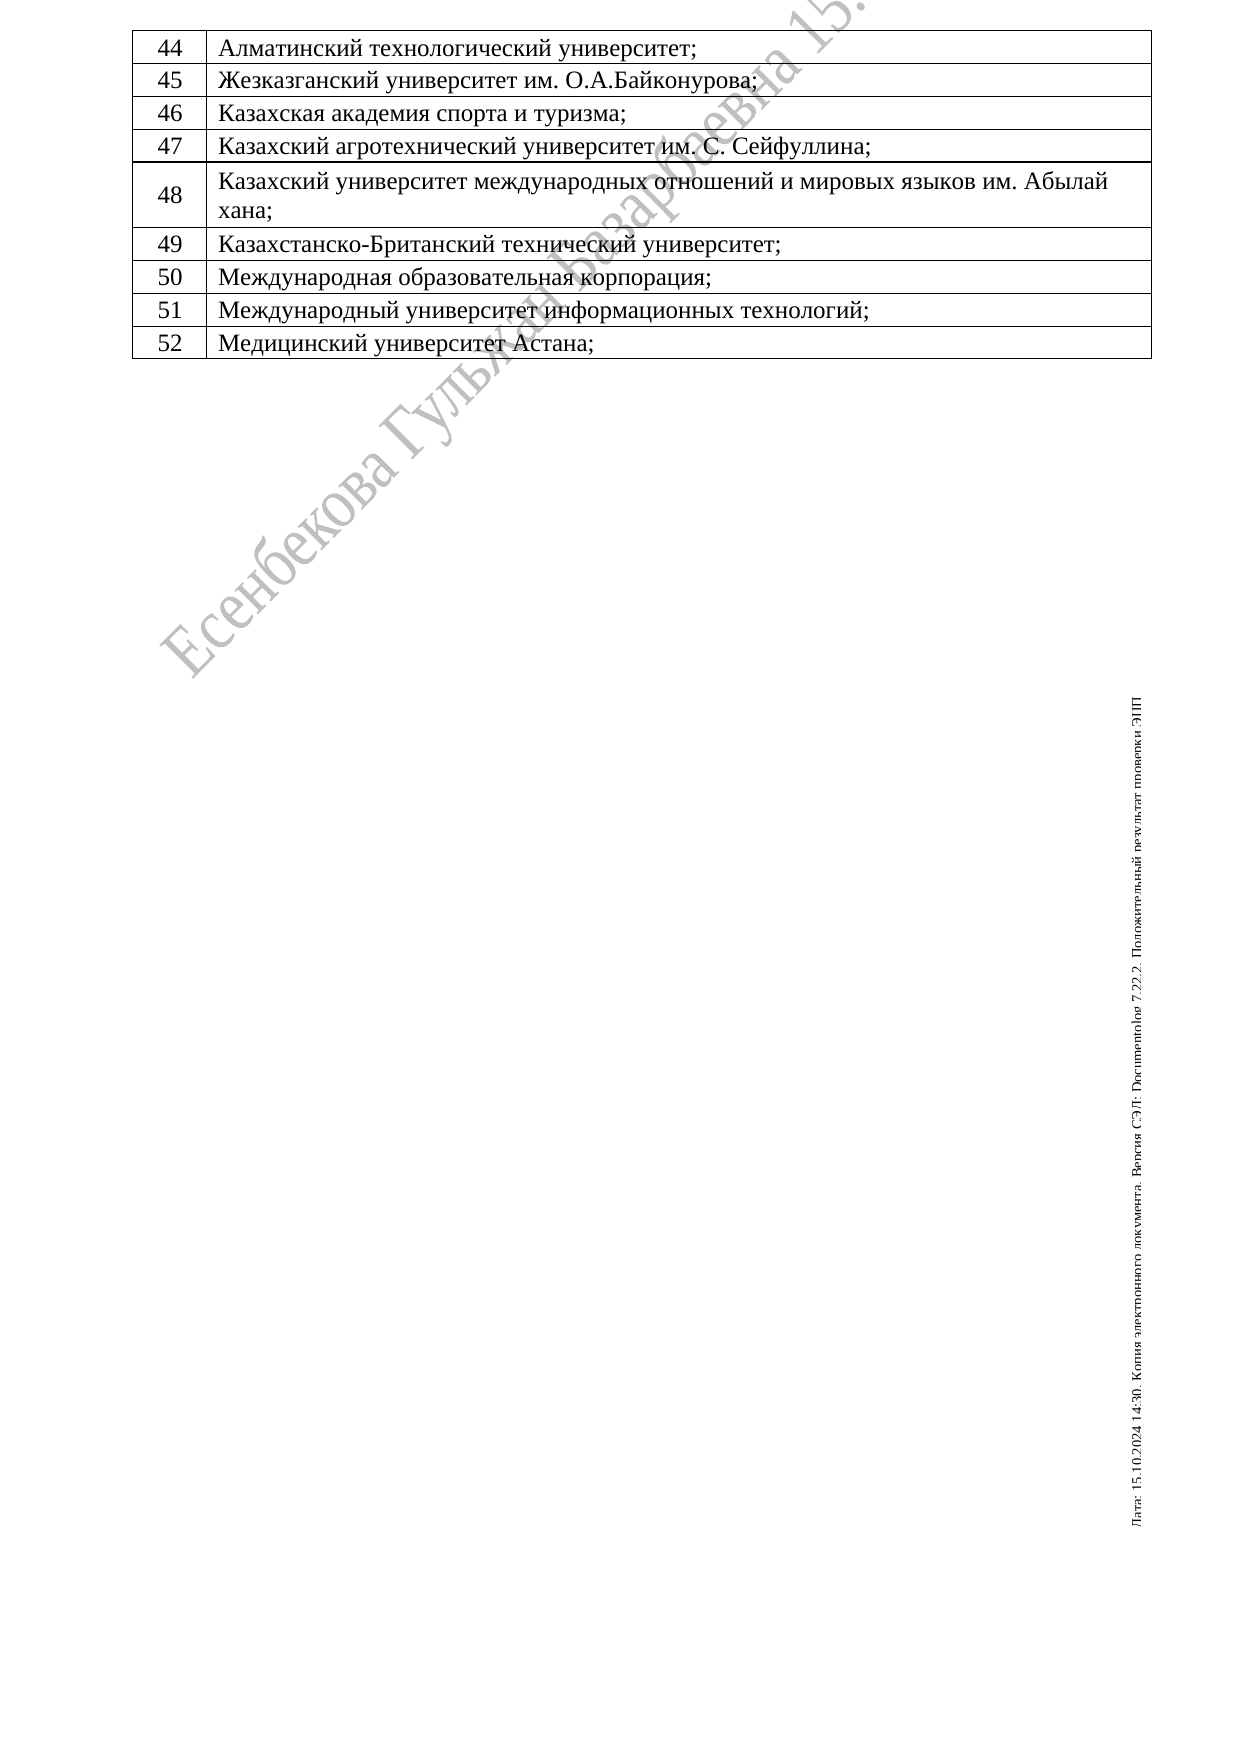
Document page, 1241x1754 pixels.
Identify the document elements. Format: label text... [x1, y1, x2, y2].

table_cell 46 [133, 97, 206, 129]
table_cell 50 [133, 261, 206, 293]
table_cell 44 [133, 31, 206, 63]
table_cell Казахская академия спорта и туризма; [207, 97, 1151, 129]
table_cell Международная образовательная корпорация; [207, 261, 1151, 293]
table_cell Жезказганский университет им. О.А.Байконурова; [207, 64, 1151, 96]
table_cell Медицинский университет Астана; [207, 327, 1151, 358]
table_cell Казахский агротехнический университет им. С. Сейфуллина; [207, 130, 1151, 161]
table_cell 45 [133, 64, 206, 96]
table_cell Алматинский технологический университет; [207, 31, 1151, 63]
table_cell Казахский университет международных отношений и мировых языков им. Абылай хана; [207, 163, 1151, 227]
table_cell 52 [133, 327, 206, 358]
table_cell Казахстанско-Британский технический университет; [207, 228, 1151, 260]
table_cell Международный университет информационных технологий; [207, 294, 1151, 326]
table_cell 47 [133, 130, 206, 161]
table_cell 51 [133, 294, 206, 326]
table_cell 48 [133, 163, 206, 227]
table_cell 49 [133, 228, 206, 260]
